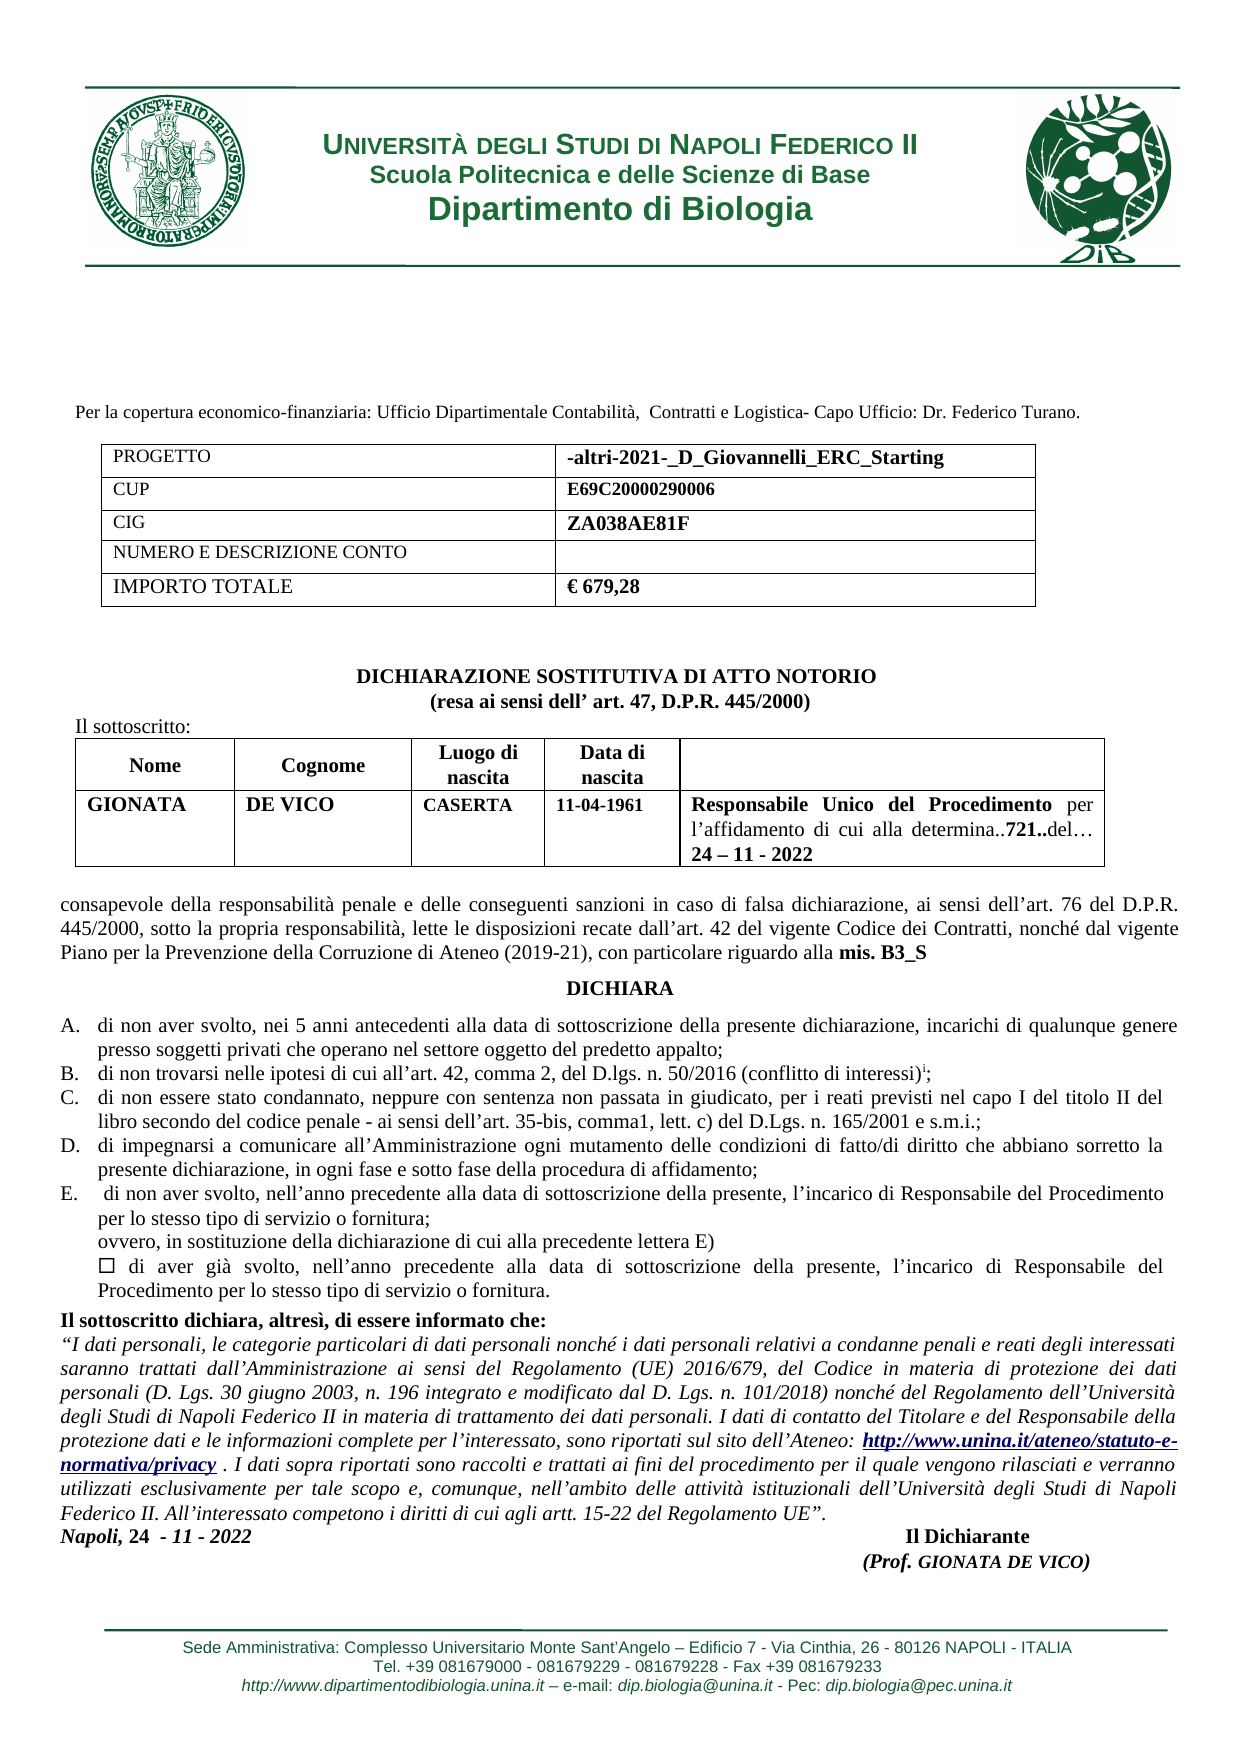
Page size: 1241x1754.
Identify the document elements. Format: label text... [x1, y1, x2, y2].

text “I dati personali, le categorie particolari di dati personali nonché i dati personali relativi a condanne penali e reati degli interessati saranno trattati dall’Amministrazione ai sensi del Regolamento (UE) 2016/679, del Codice in materia di protezione dei dati personali (D. Lgs. 30 giugno 2003, n. 196 integrato e modificato dal D. Lgs. n. 101/2018) nonché del Regolamento dell’Università degli Studi di Napoli Federico II in materia di trattamento dei dati personali. I dati di contatto del Titolare e del Responsabile della protezione dati e le informazioni complete per l’interessato, sono riportati sul sito dell’Ateneo: http://www.unina.it/ateneo/statuto-e-normativa/privacy . I dati sopra riportati sono raccolti e trattati ai fini del procedimento per il quale vengono rilasciati e verranno utilizzati esclusivamente per tale scopo e, comunque, nell’ambito delle attività istituzionali dell’Università degli Studi di Napoli Federico II. All’interessato competono i diritti di cui agli artt. 15-22 del Regolamento UE”. [60, 1332, 1180, 1524]
table_header Nome [76, 739, 234, 789]
list di non essere stato condannato, neppure con sentenza non passata in giudicato, per i reati previsti nel capo I del titolo II del libro secondo del codice penale - ai sensi dell’art. 35-bis, comma1, lett. c) del D.Lgs. n. 165/2001 e s.m.i.; [60, 1085, 1165, 1133]
picture [87, 90, 248, 249]
table_header Cognome [235, 739, 411, 789]
table_cell [556, 541, 1035, 573]
table_cell CUP [102, 478, 555, 510]
table_cell GIONATA [76, 791, 234, 866]
table_cell NUMERO E DESCRIZIONE CONTO [102, 541, 555, 573]
table_cell 11-04-1961 [545, 791, 679, 866]
text di aver già svolto, nell’anno precedente alla data di sottoscrizione della presente, l’incarico di Responsabile del Procedimento per lo stesso tipo di servizio o fornitura. [97, 1253, 1165, 1302]
table_cell Responsabile Unico del Procedimento per l’affidamento di cui alla determina..721..del…24 – 11 - 2022 [681, 791, 1104, 866]
text DICHIARA [60, 976, 1180, 1000]
table_header [681, 739, 1104, 789]
text Napoli, 24 - 11 - 2022 Il Dichiarante [60, 1524, 1180, 1548]
text Per la copertura economico-finanziaria: Ufficio Dipartimentale Contabilità, Contratti e Logistica- Capo Ufficio: Dr. Federico Turano. [75, 401, 1165, 422]
table_header Data di nascita [545, 739, 679, 789]
table_cell ZA038AE81F [556, 511, 1035, 539]
text DICHIARAZIONE SOSTITUTIVA DI ATTO NOTORIO [75, 664, 1165, 688]
table_header PROGETTO [102, 445, 555, 477]
table_cell E69C20000290006 [556, 478, 1035, 510]
table_header Luogo di nascita [412, 739, 544, 789]
list di non aver svolto, nell’anno precedente alla data di sottoscrizione della presente, l’incarico di Responsabile del Procedimento per lo stesso tipo di servizio o fornitura; [60, 1181, 1165, 1229]
list di impegnarsi a comunicare all’Amministrazione ogni mutamento delle condizioni di fatto/di diritto che abbiano sorretto la presente dichiarazione, in ogni fase e sotto fase della procedura di affidamento; [60, 1133, 1165, 1181]
picture [1019, 89, 1180, 263]
list di non aver svolto, nei 5 anni antecedenti alla data di sottoscrizione della presente dichiarazione, incarichi di qualunque genere presso soggetti privati che operano nel settore oggetto del predetto appalto; [60, 1013, 1180, 1061]
table_cell € 679,28 [556, 574, 1035, 606]
table_cell CIG [102, 511, 555, 539]
text Il sottoscritto dichiara, altresì, di essere informato che: [60, 1308, 1180, 1332]
table_cell CASERTA [412, 791, 544, 866]
table_cell IMPORTO TOTALE [102, 574, 555, 606]
text (Prof. GIONATA DE VICO) [60, 1548, 1180, 1573]
list di non trovarsi nelle ipotesi di cui all’art. 42, comma 2, del D.lgs. n. 50/2016 (conflitto di interessi); [60, 1061, 1165, 1085]
text ovvero, in sostituzione della dichiarazione di cui alla precedente lettera E) [98, 1229, 1165, 1253]
table_cell DE VICO [235, 791, 411, 866]
text (resa ai sensi dell’ art. 47, D.P.R. 445/2000) [75, 688, 1165, 713]
table_header -altri-2021-_D_Giovannelli_ERC_Starting [556, 445, 1035, 477]
text Il sottoscritto: [75, 713, 1165, 738]
text consapevole della responsabilità penale e delle conseguenti sanzioni in caso di falsa dichiarazione, ai sensi dell’art. 76 del D.P.R. 445/2000, sotto la propria responsabilità, lette le disposizioni recate dall’art. 42 del vigente Codice dei Contratti, nonché dal vigente Piano per la Prevenzione della Corruzione di Ateneo (2019-21), con particolare riguardo alla mis. B3_S [60, 892, 1180, 964]
